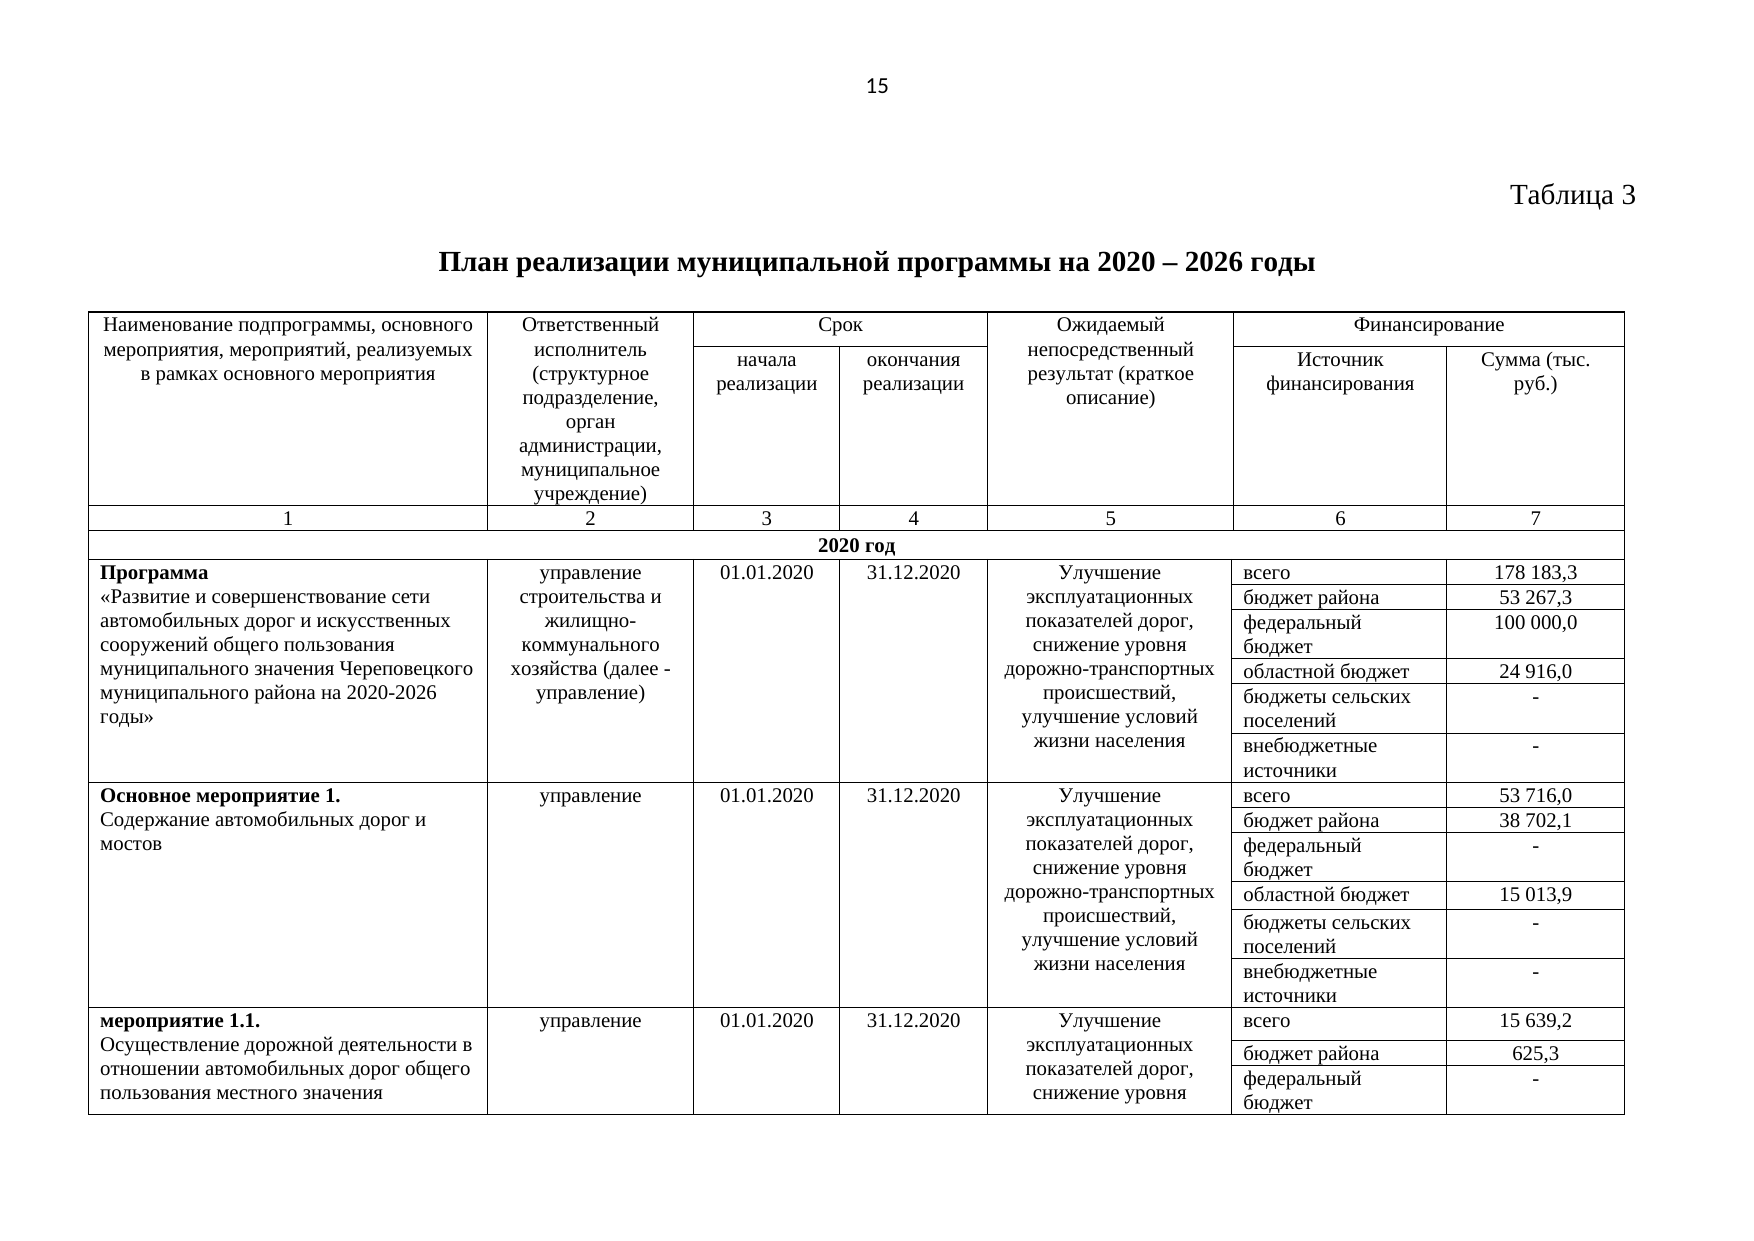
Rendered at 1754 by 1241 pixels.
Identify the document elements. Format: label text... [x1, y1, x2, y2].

table_cell бюджеты сельских поселений [1232, 684, 1446, 732]
table_cell областной бюджет [1232, 659, 1446, 683]
table_cell Улучшение эксплуатационных показателей дорог, снижение уровня дорожно-транспортных происшествий, улучшение условий жизни населения [988, 783, 1231, 1007]
text Таблица 3 [118, 177, 1636, 211]
text План реализации муниципальной программы на 2020 – 2026 годы [118, 244, 1636, 278]
table_cell мероприятие 1.1. Осуществление дорожной деятельности в отношении автомобильных дорог общего пользования местного значения [89, 1008, 487, 1114]
table_cell - [1447, 910, 1624, 958]
table_cell управление [488, 1008, 693, 1114]
table_cell бюджеты сельских поселений [1232, 910, 1446, 958]
table_header Ответственный исполнитель (структурное подразделение, орган администрации, муниципальное учреждение) [488, 313, 693, 505]
table_cell всего [1232, 1008, 1446, 1040]
table_cell 5 [988, 506, 1233, 530]
table_cell внебюджетные источники [1232, 959, 1446, 1007]
table_cell 01.01.2020 [694, 560, 839, 782]
table_cell всего [1232, 783, 1446, 807]
table_header Наименование подпрограммы, основного мероприятия, мероприятий, реализуемых в рамках основного мероприятия [89, 313, 487, 505]
table_cell - [1447, 959, 1624, 1007]
table_cell 24 916,0 [1447, 659, 1624, 683]
table_cell 1 [89, 506, 487, 530]
table_cell Сумма (тыс. руб.) [1447, 347, 1624, 505]
table_header Срок [694, 313, 987, 346]
table_cell окончания реализации [840, 347, 987, 505]
table_cell Основное мероприятие 1. Содержание автомобильных дорог и мостов [89, 783, 487, 1007]
table_cell 31.12.2020 [840, 783, 987, 1007]
table_cell 31.12.2020 [840, 1008, 987, 1114]
table_cell 31.12.2020 [840, 560, 987, 782]
table_header Финансирование [1234, 313, 1624, 346]
table_cell - [1447, 684, 1624, 732]
table_cell 15 013,9 [1447, 882, 1624, 909]
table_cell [988, 1008, 1231, 1114]
table_cell 01.01.2020 [694, 1008, 839, 1114]
table_cell управление строительства и жилищно-коммунального хозяйства (далее - управление) [488, 560, 693, 782]
table_cell 7 [1447, 506, 1624, 530]
table_cell областной бюджет [1232, 882, 1446, 909]
table_cell 2 [488, 506, 693, 530]
table_cell федеральный бюджет [1232, 1066, 1446, 1114]
table_header Ожидаемый непосредственный результат (краткое описание) [988, 313, 1233, 505]
table_cell 15 639,2 [1447, 1008, 1624, 1040]
table_cell 6 [1234, 506, 1446, 530]
table_cell внебюджетные источники [1232, 734, 1446, 782]
table_cell Программа «Развитие и совершенствование сети автомобильных дорог и искусственных сооружений общего пользования муниципального значения Череповецкого муниципального района на 2020-2026 годы» [89, 560, 487, 782]
table_cell 625,3 [1447, 1041, 1624, 1065]
table_cell 3 [694, 506, 839, 530]
table_cell 100 000,0 [1447, 610, 1624, 658]
table_cell 53 716,0 [1447, 783, 1624, 807]
table_cell управление [488, 783, 693, 1007]
table_cell федеральный бюджет [1232, 610, 1446, 658]
table_cell Улучшение эксплуатационных показателей дорог, снижение уровня дорожно-транспортных происшествий, улучшение условий жизни населения [988, 560, 1231, 782]
table_cell бюджет района [1232, 1041, 1446, 1065]
table_cell 178 183,3 [1447, 560, 1624, 584]
table_cell 4 [840, 506, 987, 530]
table_cell - [1447, 734, 1624, 782]
table_cell бюджет района [1232, 808, 1446, 832]
table_cell бюджет района [1232, 585, 1446, 609]
table_cell 38 702,1 [1447, 808, 1624, 832]
table_cell 53 267,3 [1447, 585, 1624, 609]
table_cell 01.01.2020 [694, 783, 839, 1007]
table_cell 2020 год [89, 531, 1624, 559]
table_cell - [1447, 1066, 1624, 1114]
table_cell - [1447, 833, 1624, 881]
table_cell Источник финансирования [1234, 347, 1446, 505]
table_cell начала реализации [694, 347, 839, 505]
table_cell федеральный бюджет [1232, 833, 1446, 881]
table_cell всего [1232, 560, 1446, 584]
